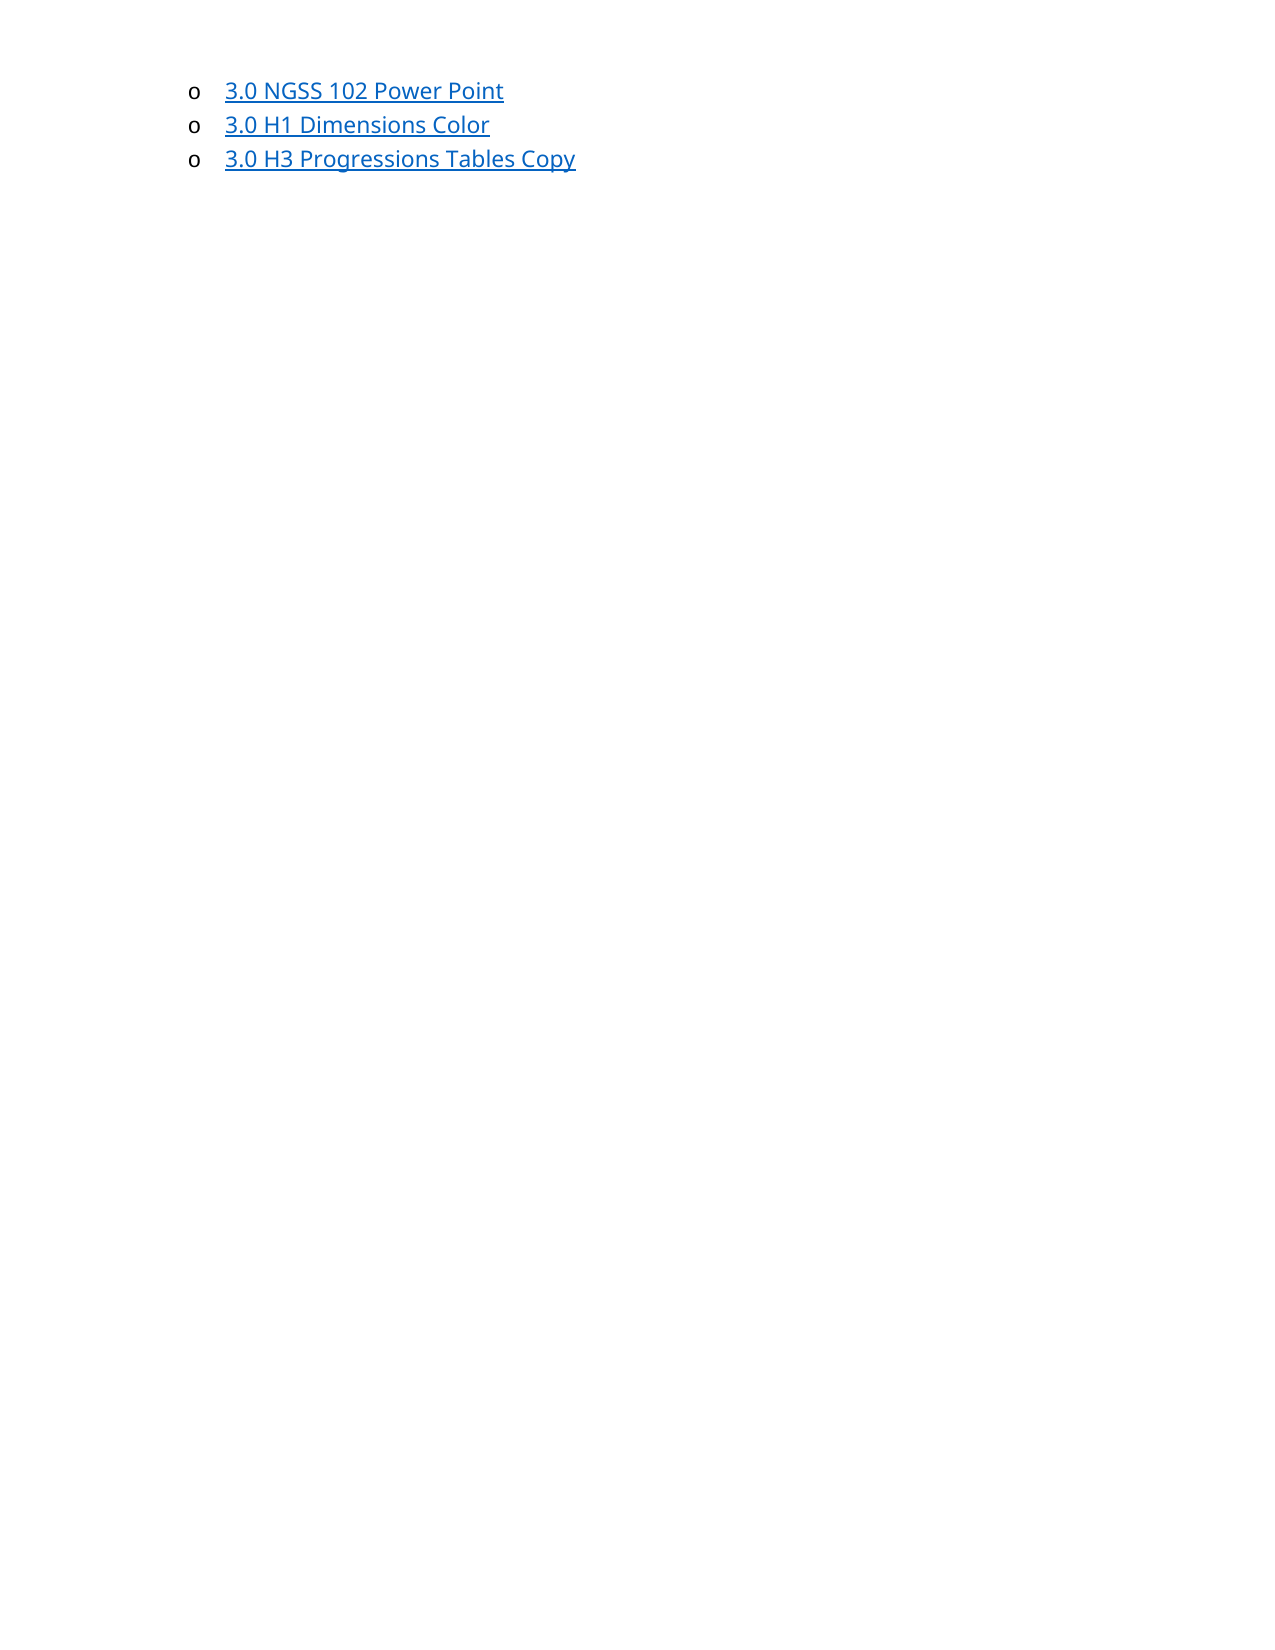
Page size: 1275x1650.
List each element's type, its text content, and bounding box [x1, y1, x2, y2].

list 3.0 H1 Dimensions Color [187, 109, 1200, 140]
list 3.0 NGSS 102 Power Point [187, 75, 1200, 106]
list 3.0 H3 Progressions Tables Copy [187, 143, 1200, 174]
